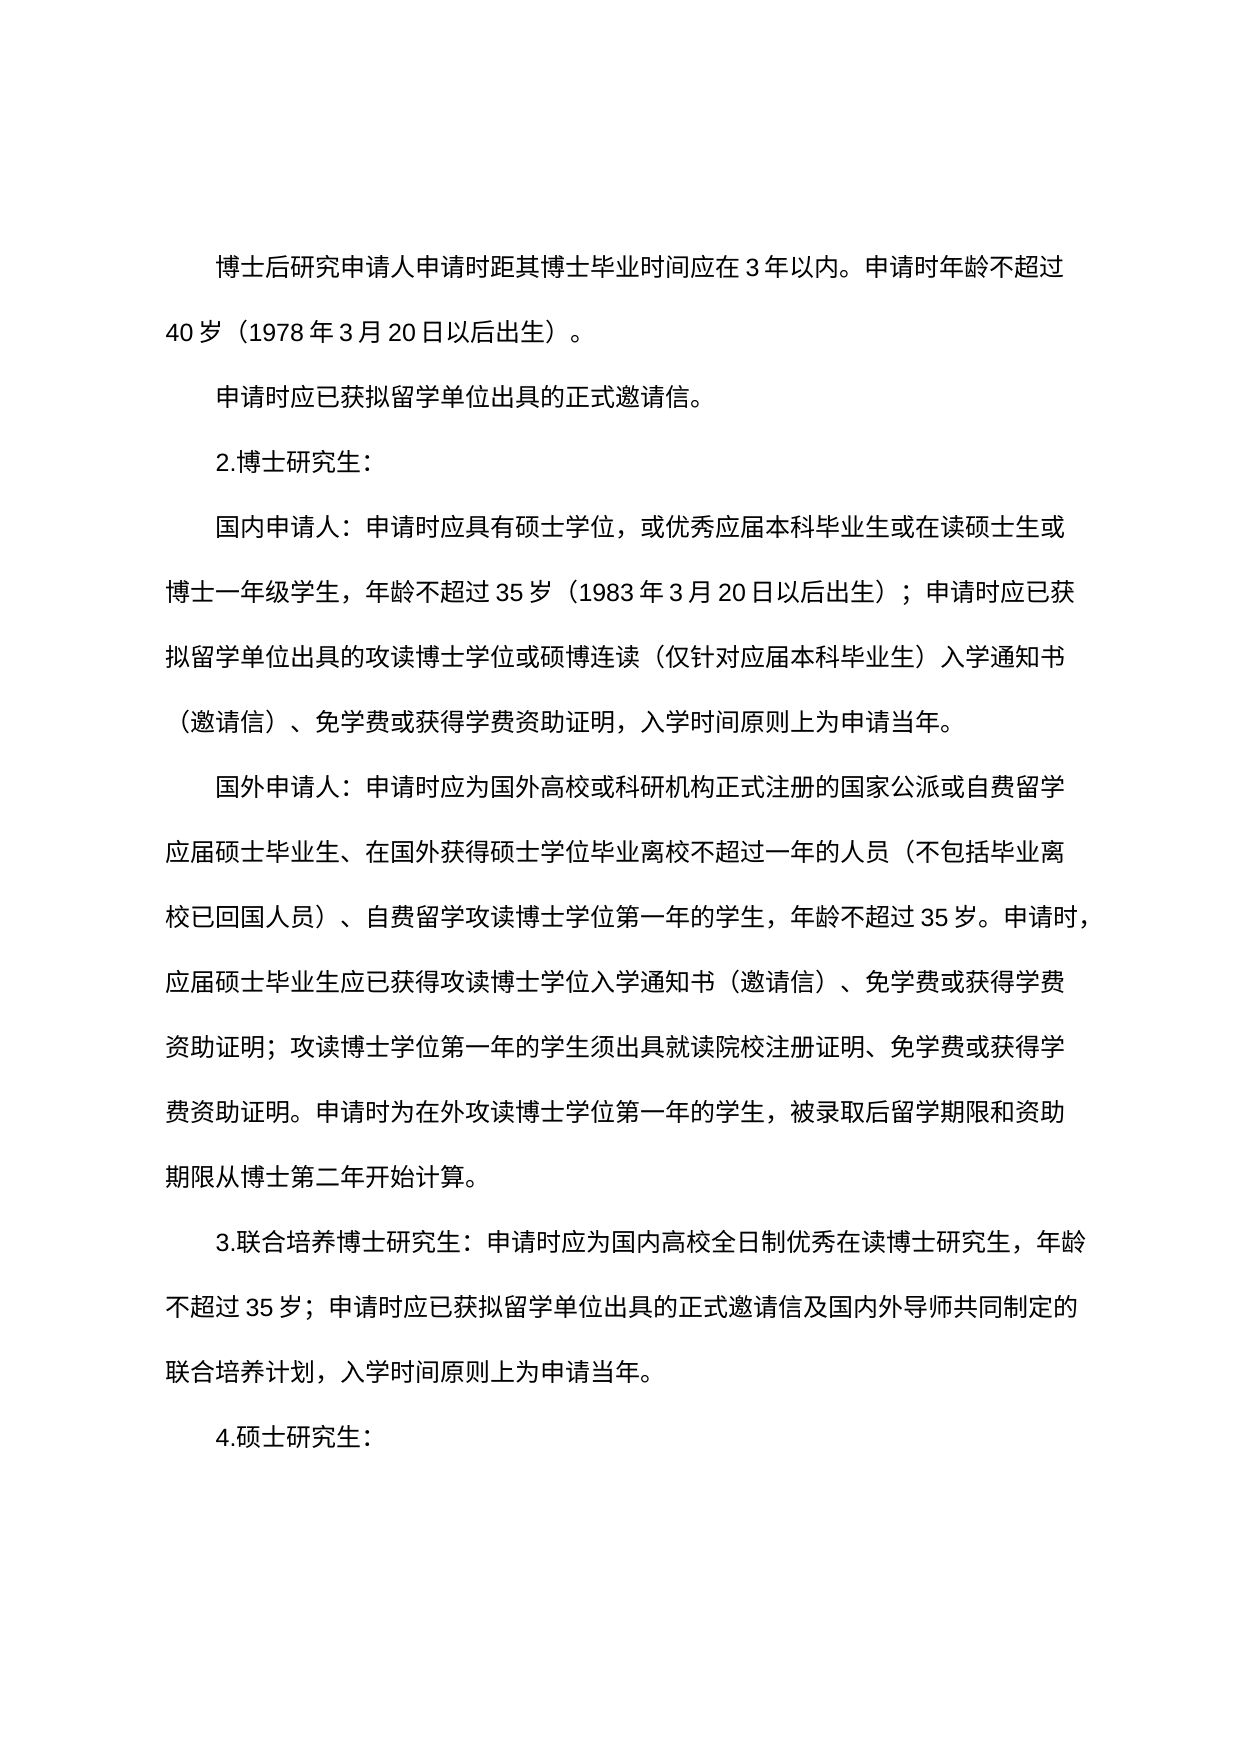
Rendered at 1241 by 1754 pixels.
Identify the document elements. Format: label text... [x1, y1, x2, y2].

text 4.硕士研究生： [165, 1403, 1087, 1468]
text 2.博士研究生： [165, 428, 1087, 493]
text 国内申请人：申请时应具有硕士学位，或优秀应届本科毕业生或在读硕士生或博士一年级学生，年龄不超过35岁（1983年3月20日以后出生）；申请时应已获拟留学单位出具的攻读博士学位或硕博连读（仅针对应届本科毕业生）入学通知书（邀请信）、免学费或获得学费资助证明，入学时间原则上为申请当年。 [165, 493, 1087, 753]
text 3.联合培养博士研究生：申请时应为国内高校全日制优秀在读博士研究生，年龄不超过35岁；申请时应已获拟留学单位出具的正式邀请信及国内外导师共同制定的联合培养计划，入学时间原则上为申请当年。 [165, 1208, 1087, 1403]
text 申请时应已获拟留学单位出具的正式邀请信。 [165, 363, 1087, 428]
text 博士后研究申请人申请时距其博士毕业时间应在3年以内。申请时年龄不超过40岁（1978年3月20日以后出生）。 [165, 233, 1087, 363]
text 国外申请人：申请时应为国外高校或科研机构正式注册的国家公派或自费留学应届硕士毕业生、在国外获得硕士学位毕业离校不超过一年的人员（不包括毕业离校已回国人员）、自费留学攻读博士学位第一年的学生，年龄不超过35岁。申请时，应届硕士毕业生应已获得攻读博士学位入学通知书（邀请信）、免学费或获得学费资助证明；攻读博士学位第一年的学生须出具就读院校注册证明、免学费或获得学费资助证明。申请时为在外攻读博士学位第一年的学生，被录取后留学期限和资助期限从博士第二年开始计算。 [165, 753, 1087, 1208]
